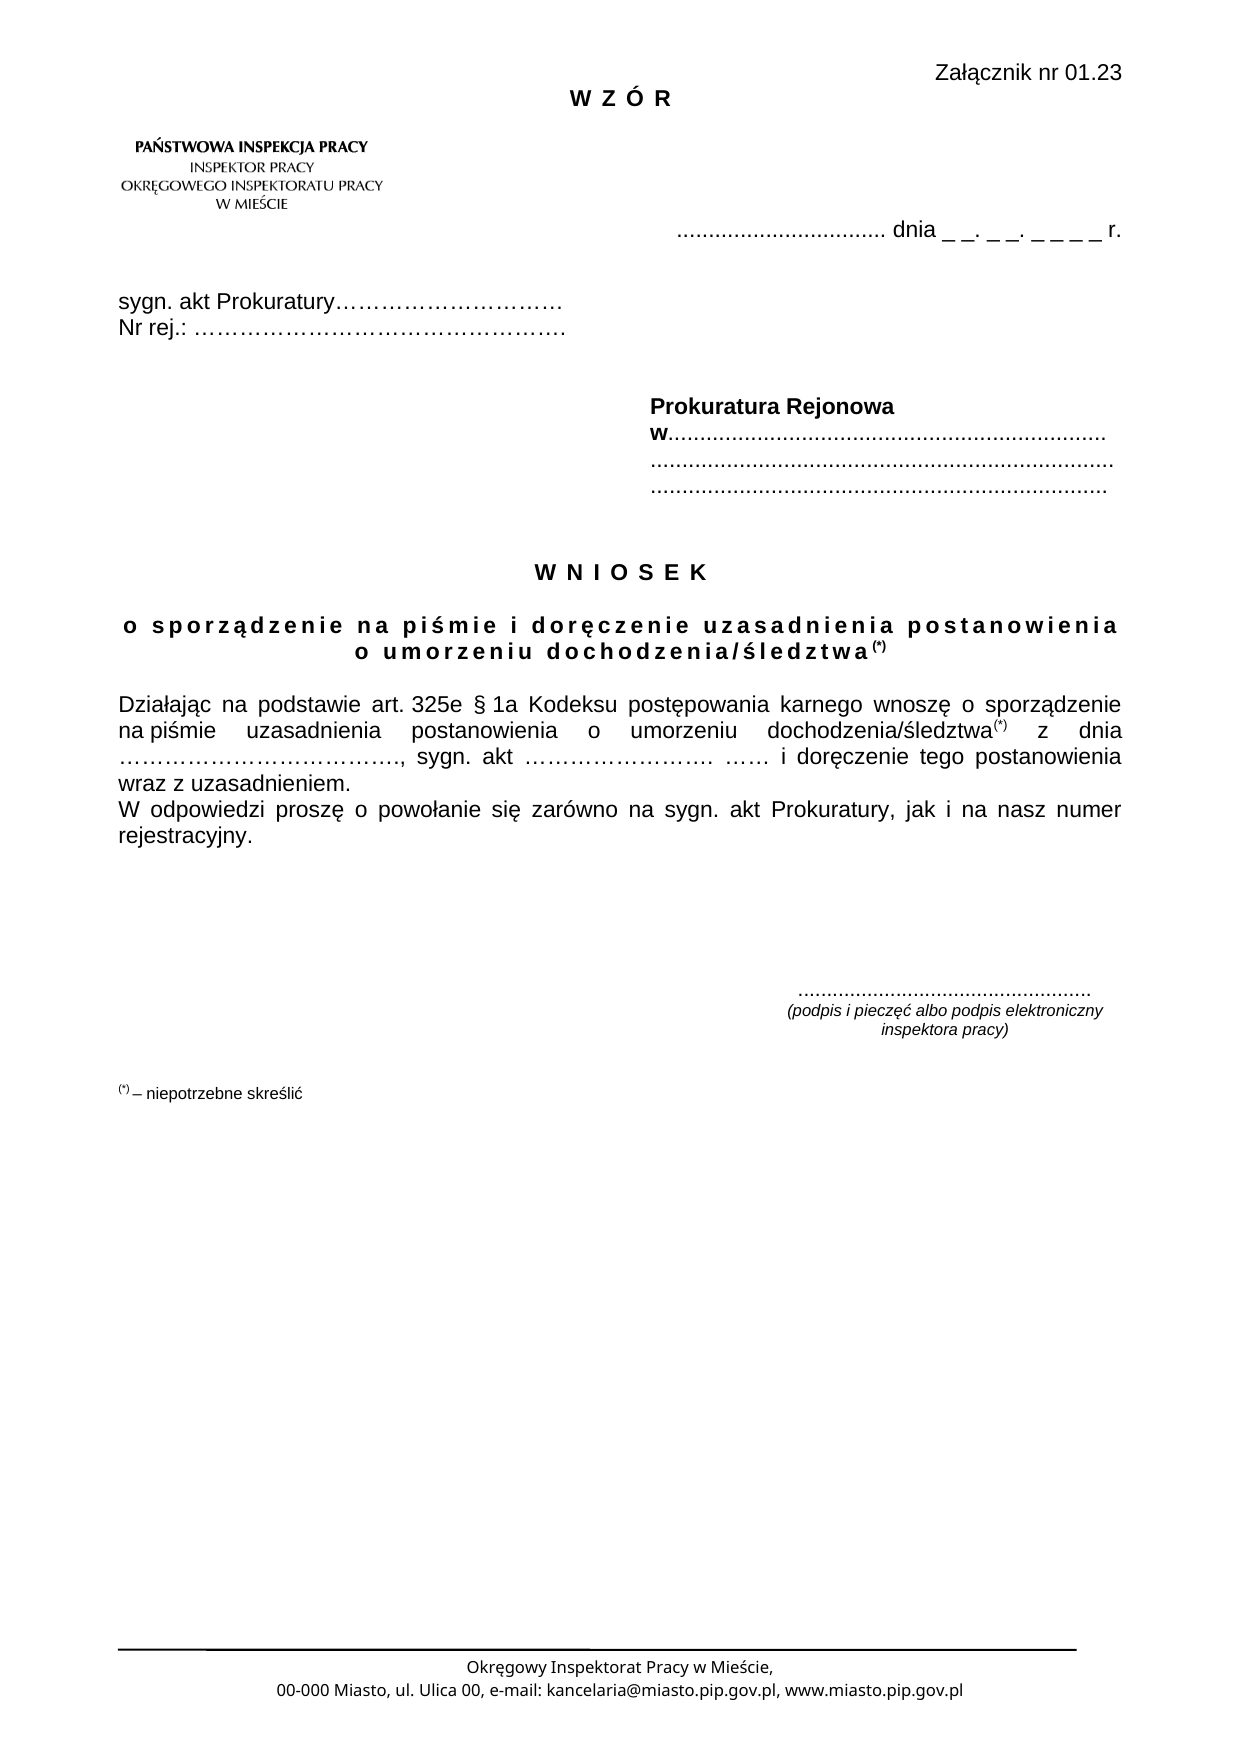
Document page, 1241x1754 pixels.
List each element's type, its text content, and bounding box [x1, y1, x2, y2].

text w..................................................................... [650, 419, 1117, 446]
text sygn. akt Prokuratury………………………… [118, 288, 1122, 314]
text Prokuratura Rejonowa [650, 393, 1122, 419]
text (*) – niepotrzebne skreślić [118, 1082, 1122, 1103]
text Nr rej.: …………………………………………. [118, 314, 1122, 340]
text ................................................... [768, 977, 1122, 1001]
text ................................. dnia _ _. _ _. _ _ _ _ r. [620, 216, 1122, 242]
text o sporządzenie na piśmie i doręczenie uzasadnienia postanowienia o umorzeniu dochodzenia/śledztwa(*) [118, 612, 1122, 664]
text ................................................................................................................................................. [650, 446, 1117, 498]
text Działając na podstawie art. 325e § 1a Kodeksu postępowania karnego wnoszę o sporządzenie na piśmie uzasadnienia postanowienia o umorzeniu dochodzenia/śledztwa(*) z dnia ………………………………., sygn. akt ……………………. …… i doręczenie tego postanowienia wraz z uzasadnieniem. [118, 691, 1122, 796]
text WNIOSEK [118, 559, 1122, 585]
text (podpis i pieczęć albo podpis elektroniczny inspektora pracy) [768, 1001, 1122, 1039]
picture [118, 135, 386, 216]
text W odpowiedzi proszę o powołanie się zarówno na sygn. akt Prokuratury, jak i na nasz numer rejestracyjny. [118, 796, 1122, 849]
